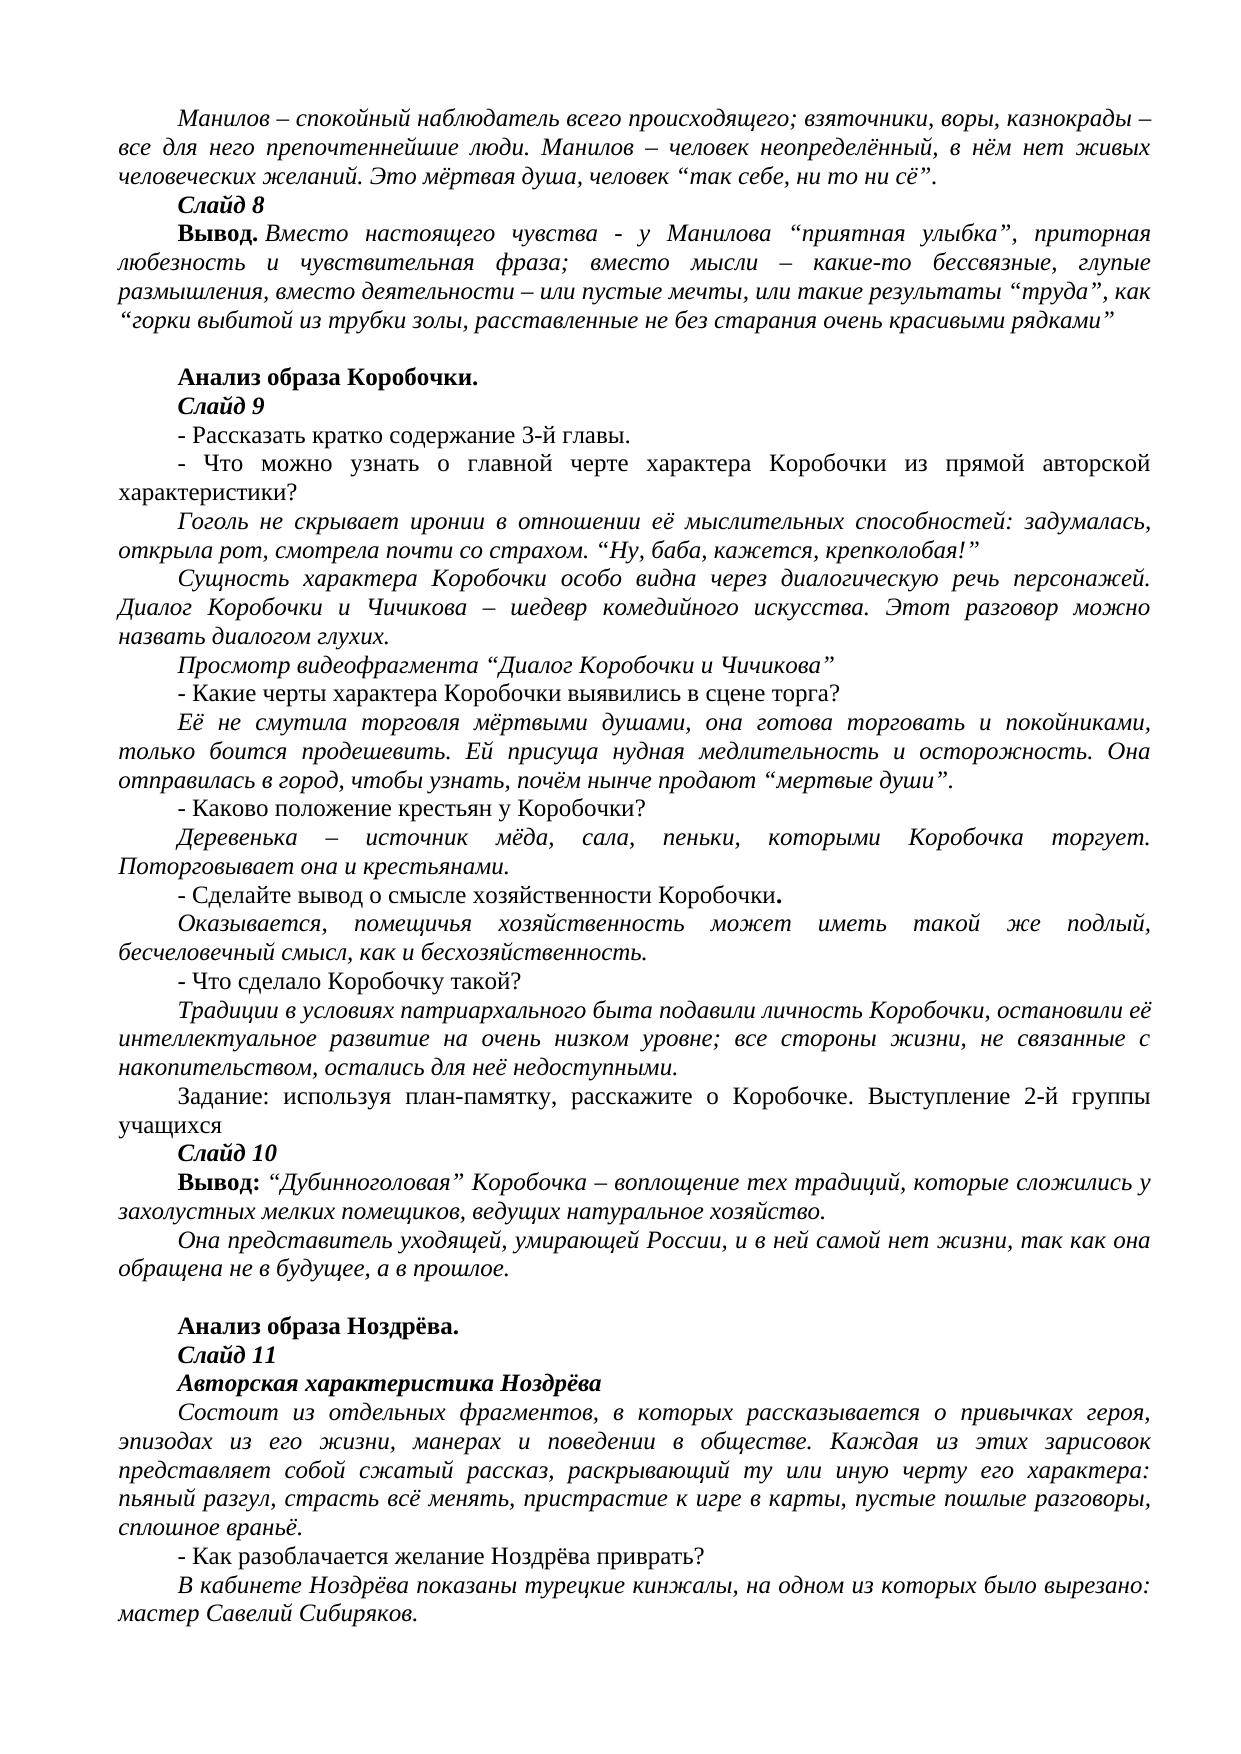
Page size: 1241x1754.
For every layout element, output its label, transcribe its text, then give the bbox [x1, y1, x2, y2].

text Слайд 9 [118, 391, 1152, 420]
text - Как разоблачается желание Ноздрёва приврать? [118, 1541, 1152, 1570]
text Вывод. Вместо настоящего чувства - у Манилова “приятная улыбка”, приторная любезность и чувствительная фраза; вместо мысли – какие-то бессвязные, глупые размышления, вместо деятельности – или пустые мечты, или такие результаты “труда”, как “горки выбитой из трубки золы, расставленные не без старания очень красивыми рядками” [118, 218, 1152, 333]
text Традиции в условиях патриархального быта подавили личность Коробочки, остановили её интеллектуальное развитие на очень низком уровне; все стороны жизни, не связанные с накопительством, остались для неё недоступными. [118, 995, 1152, 1081]
text - Каково положение крестьян у Коробочки? [118, 793, 1152, 822]
text Задание: используя план-памятку, расскажите о Коробочке. Выступление 2-й группы учащихся [118, 1081, 1152, 1138]
text Слайд 11 [118, 1340, 1152, 1368]
text Просмотр видеофрагмента “Диалог Коробочки и Чичикова” [118, 650, 1152, 678]
text Гоголь не скрывает иронии в отношении её мыслительных способностей: задумалась, открыла рот, смотрела почти со страхом. “Ну, баба, кажется, крепколобая!” [118, 506, 1152, 563]
text Её не смутила торговля мёртвыми душами, она готова торговать и покойниками, только боится продешевить. Ей присуща нудная медлительность и осторожность. Она отправилась в город, чтобы узнать, почём нынче продают “мертвые души”. [118, 707, 1152, 793]
text Слайд 10 [118, 1138, 1152, 1167]
text - Что можно узнать о главной черте характера Коробочки из прямой авторской характеристики? [118, 448, 1152, 506]
text Оказывается, помещичья хозяйственность может иметь такой же подлый, бесчеловечный смысл, как и бесхозяйственность. [118, 908, 1152, 966]
text Она представитель уходящей, умирающей России, и в ней самой нет жизни, так как она обращена не в будущее, а в прошлое. [118, 1225, 1152, 1282]
text В кабинете Ноздрёва показаны турецкие кинжалы, на одном из которых было вырезано: мастер Савелий Сибиряков. [118, 1570, 1152, 1627]
text Авторская характеристика Ноздрёва [118, 1368, 1152, 1397]
text Состоит из отдельных фрагментов, в которых рассказывается о привычках героя, эпизодах из его жизни, манерах и поведении в обществе. Каждая из этих зарисовок представляет собой сжатый рассказ, раскрывающий ту или иную черту его характера: пьяный разгул, страсть всё менять, пристрастие к игре в карты, пустые пошлые разговоры, сплошное враньё. [118, 1397, 1152, 1541]
text - Какие черты характера Коробочки выявились в сцене торга? [118, 678, 1152, 707]
text - Рассказать кратко содержание 3-й главы. [118, 420, 1152, 448]
text Анализ образа Коробочки. [118, 362, 1152, 391]
text Слайд 8 [118, 190, 1152, 218]
text Анализ образа Ноздрёва. [118, 1311, 1152, 1340]
text Деревенька – источник мёда, сала, пеньки, которыми Коробочка торгует. Поторговывает она и крестьянами. [118, 822, 1152, 880]
text Манилов – спокойный наблюдатель всего происходящего; взяточники, воры, казнокрады – все для него препочтеннейшие люди. Манилов – человек неопределённый, в нём нет живых человеческих желаний. Это мёртвая душа, человек “так себе, ни то ни сё”. [118, 103, 1152, 190]
text - Сделайте вывод о смысле хозяйственности Коробочки. [118, 880, 1152, 908]
text Сущность характера Коробочки особо видна через диалогическую речь персонажей. Диалог Коробочки и Чичикова – шедевр комедийного искусства. Этот разговор можно назвать диалогом глухих. [118, 563, 1152, 650]
text - Что сделало Коробочку такой? [118, 966, 1152, 995]
text Вывод: “Дубинноголовая” Коробочка – воплощение тех традиций, которые сложились у захолустных мелких помещиков, ведущих натуральное хозяйство. [118, 1167, 1152, 1225]
